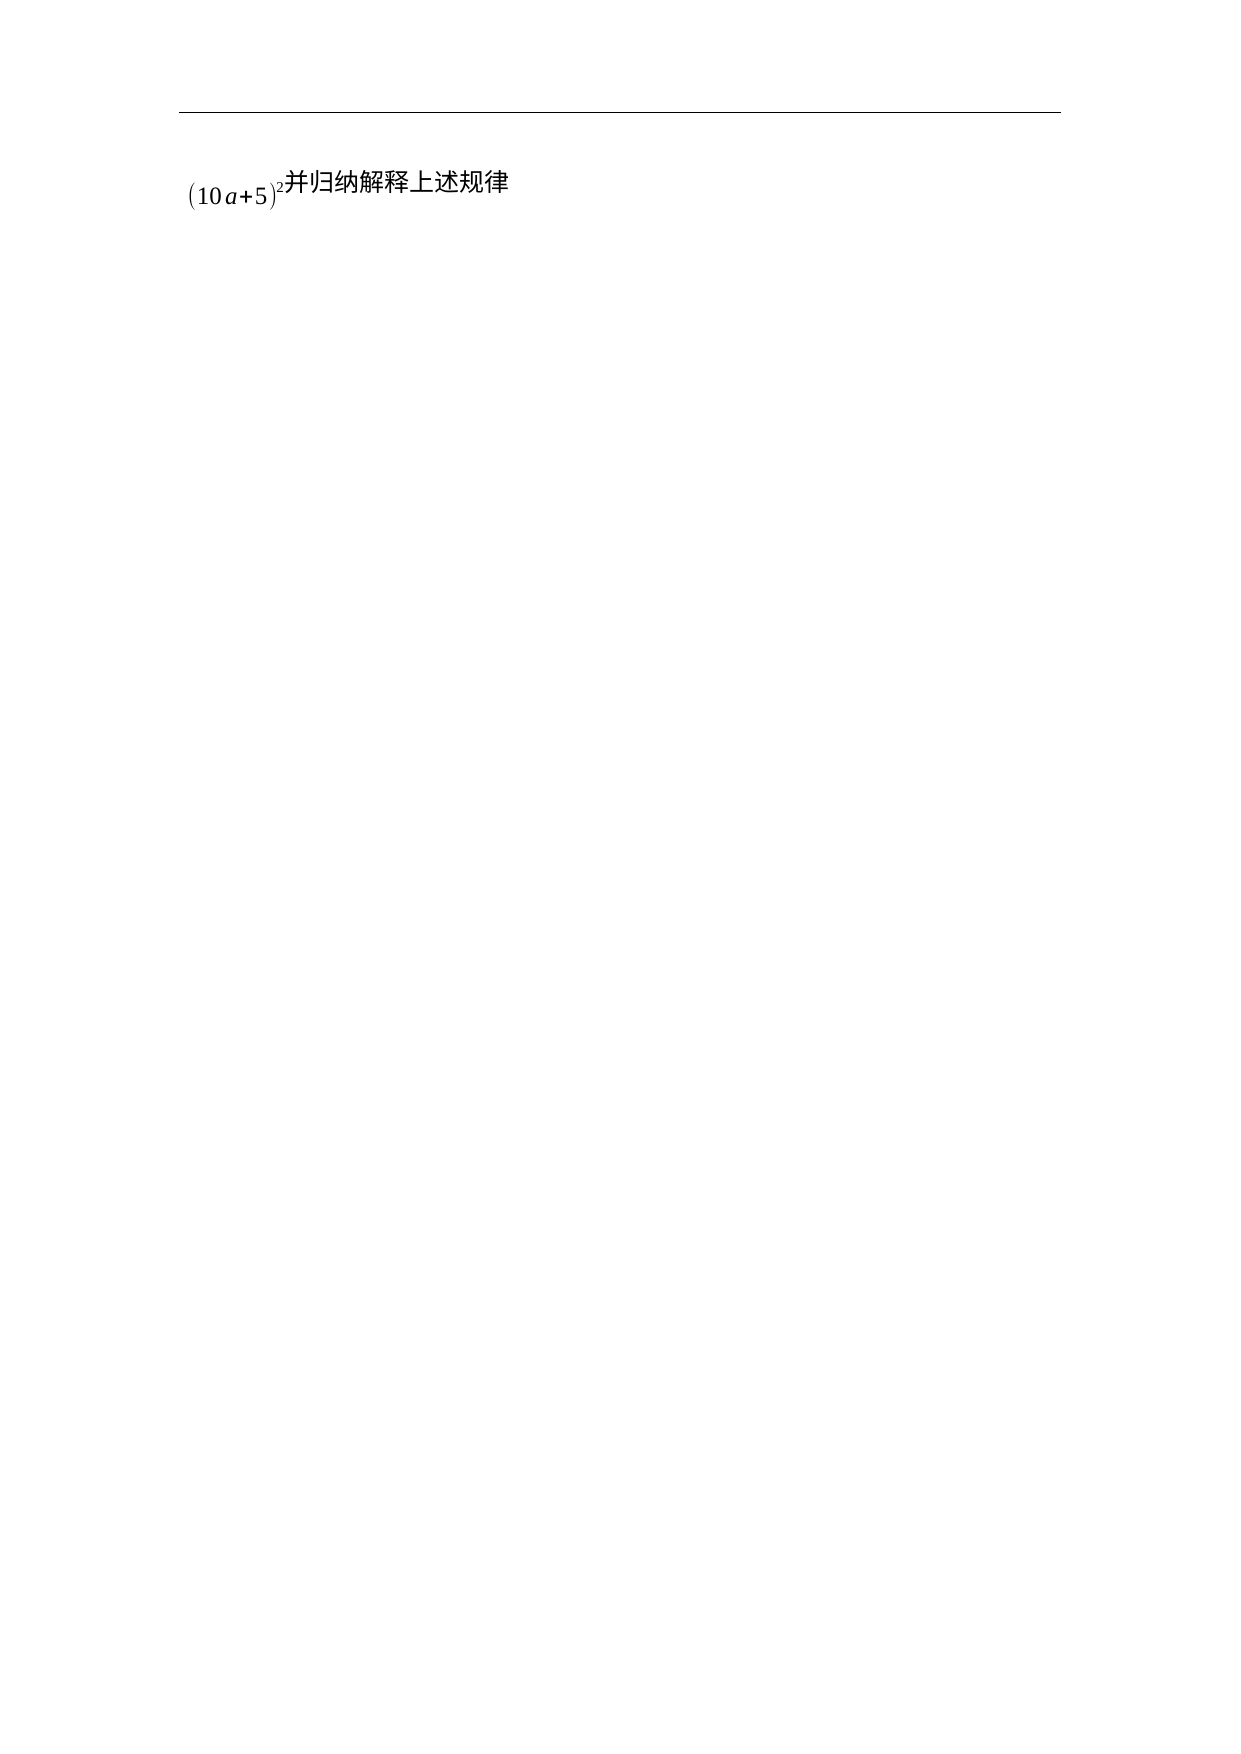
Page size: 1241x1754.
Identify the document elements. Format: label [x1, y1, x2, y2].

text [187, 162, 1053, 227]
